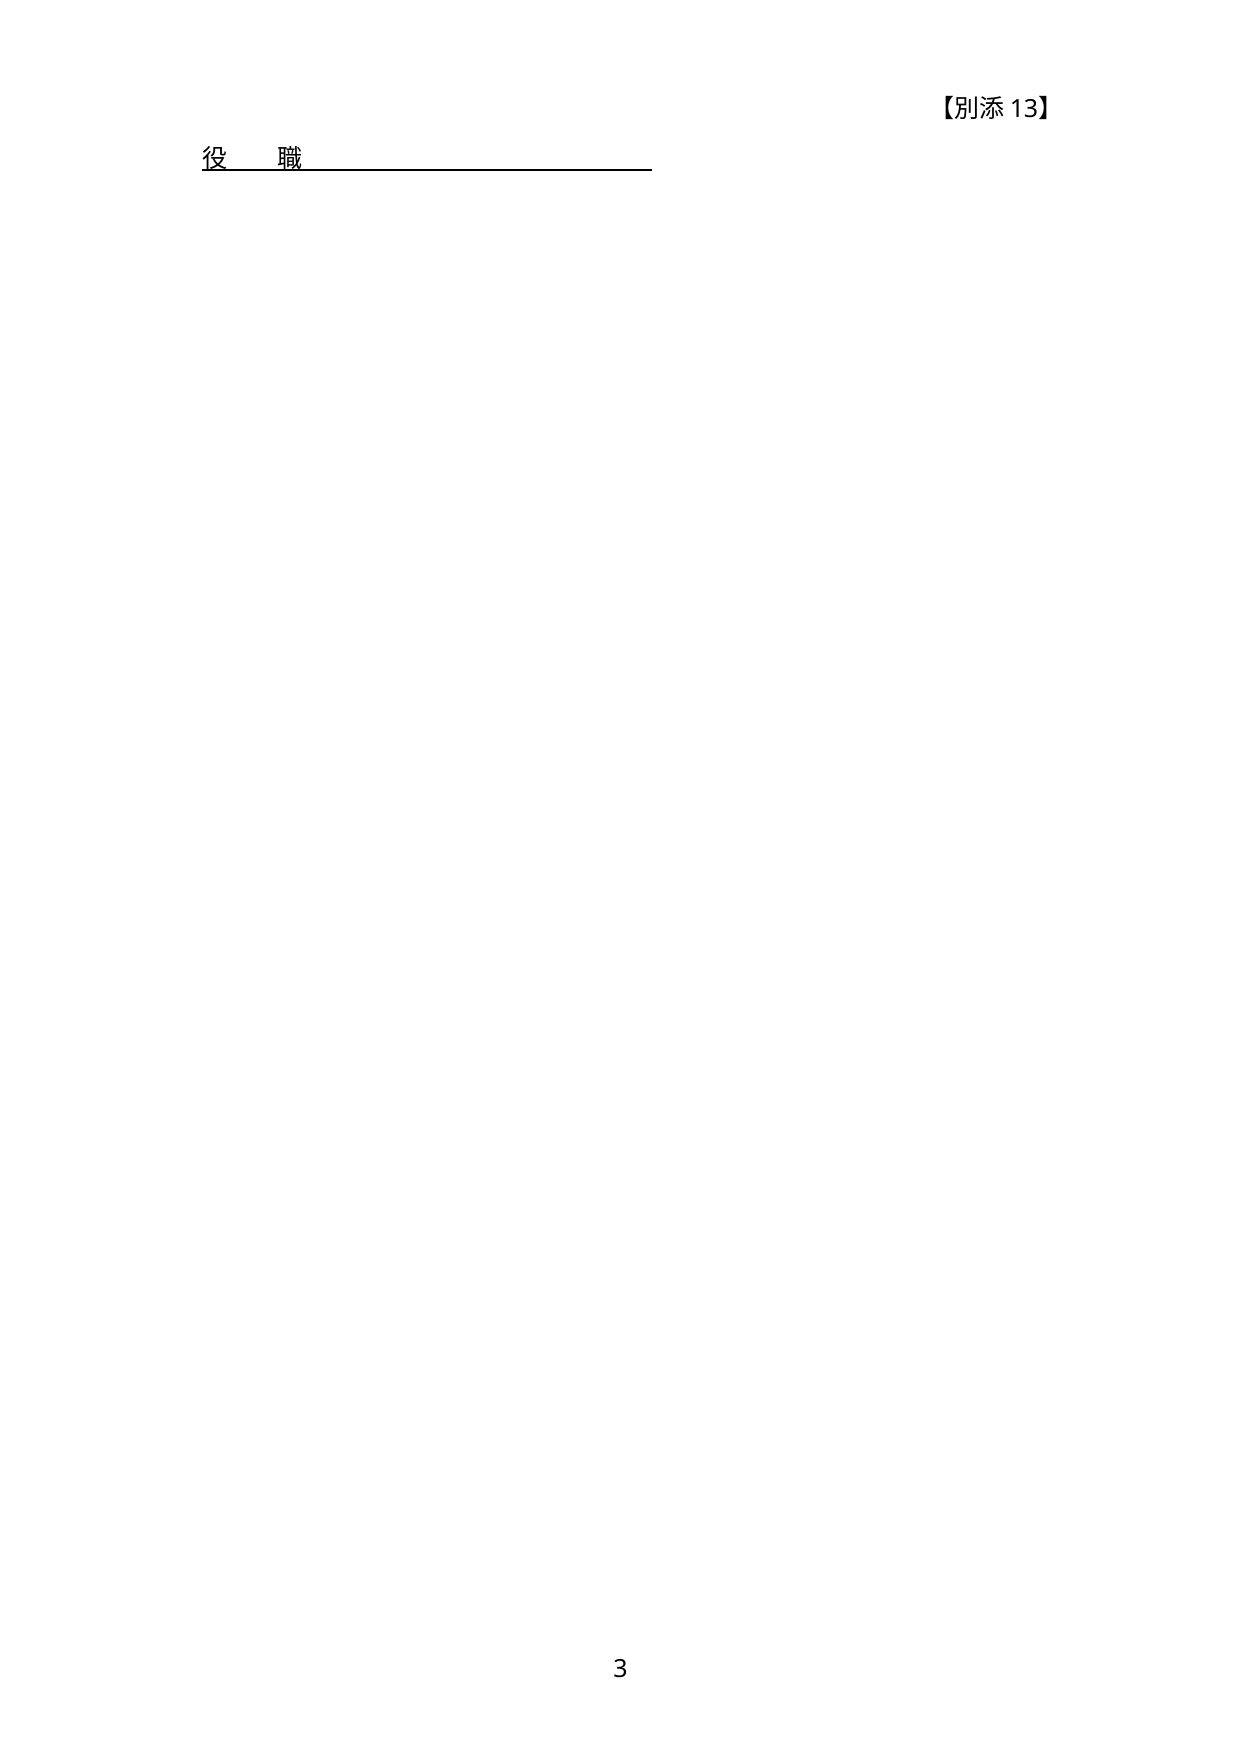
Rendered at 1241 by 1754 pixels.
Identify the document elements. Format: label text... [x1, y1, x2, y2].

text 役 職 [177, 138, 1063, 175]
